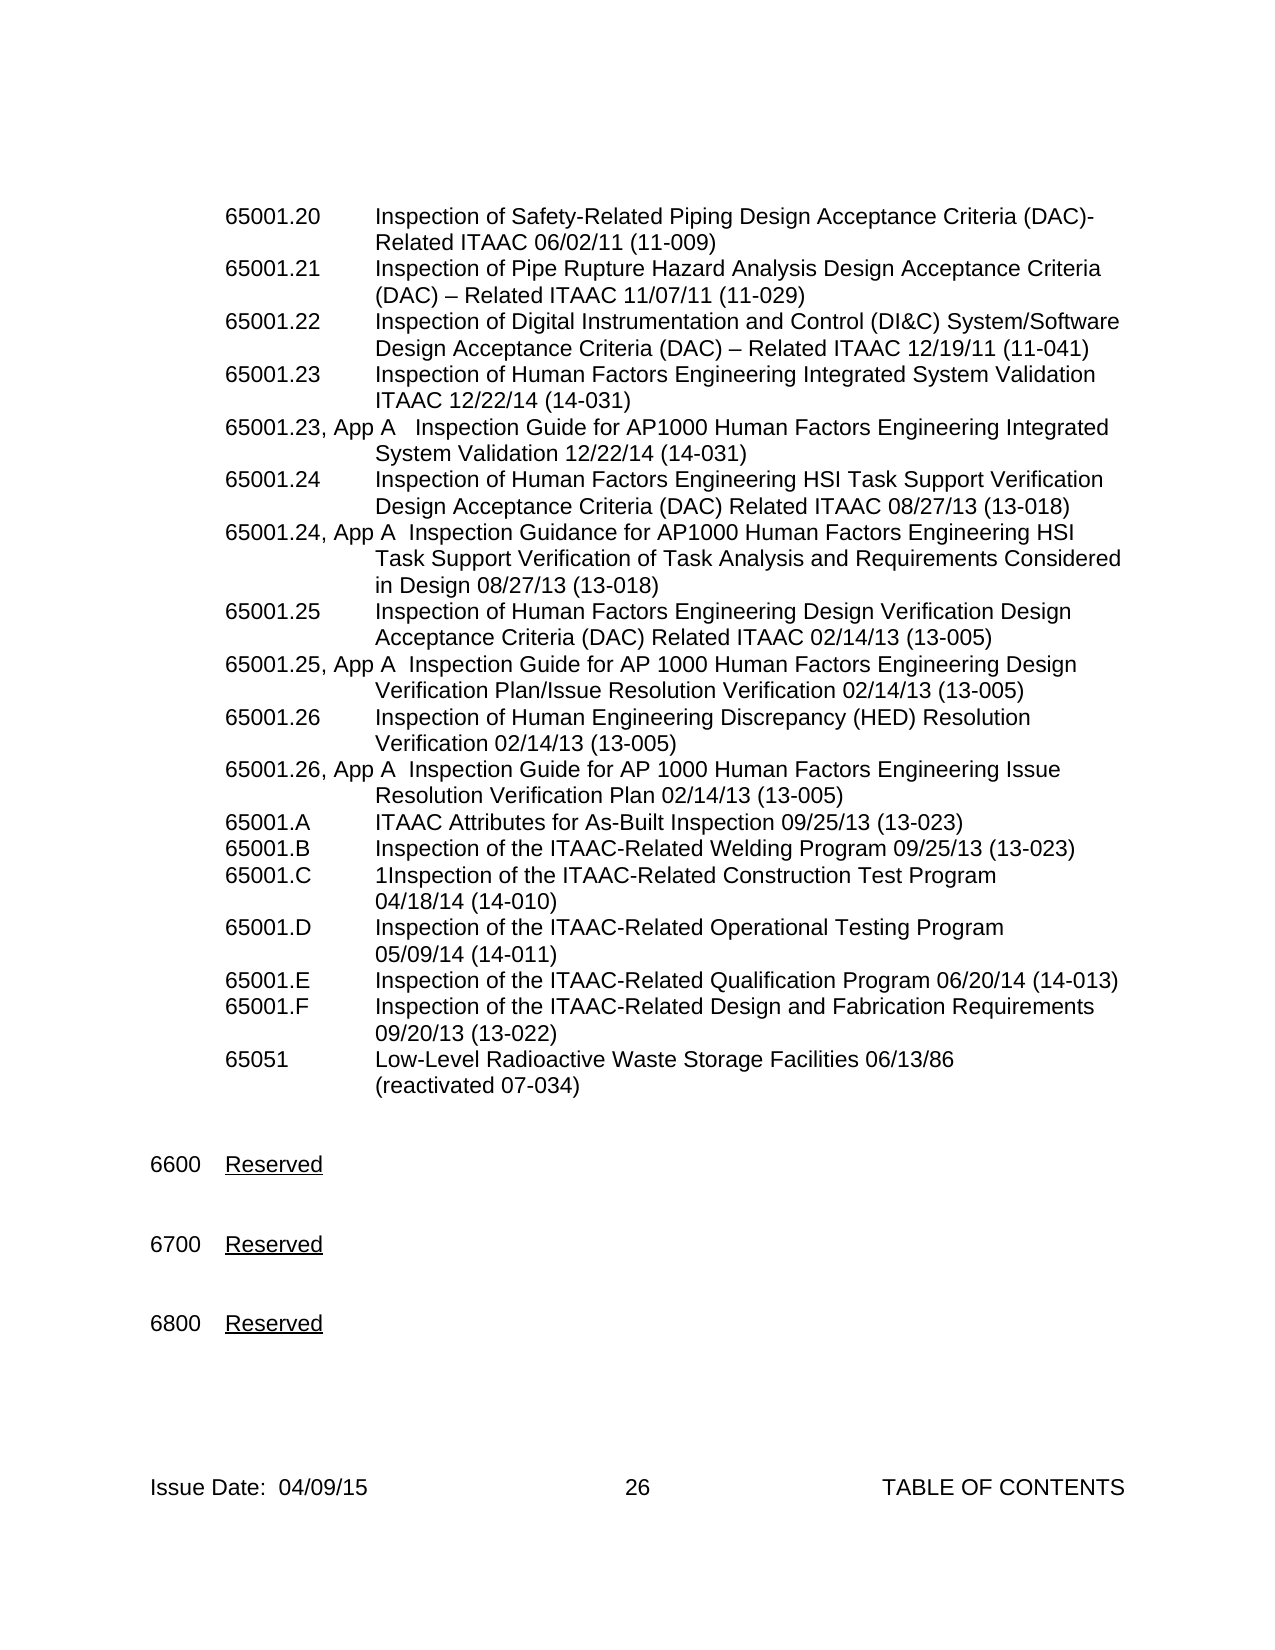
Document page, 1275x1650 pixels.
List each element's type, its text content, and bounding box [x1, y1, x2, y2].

text 6600 Reserved [150, 1151, 1125, 1178]
text 05/09/14 (14-011) [375, 941, 1125, 967]
text 65001.23 Inspection of Human Factors Engineering Integrated System Validation [150, 361, 1125, 387]
text 65001.E Inspection of the ITAAC-Related Qualification Program 06/20/14 (14-013) [225, 967, 1125, 993]
text 65001.F Inspection of the ITAAC-Related Design and Fabrication Requirements 09/20/13 (13-022) [225, 993, 1125, 1046]
text 65001.24 Inspection of Human Factors Engineering HSI Task Support Verification Design Acceptance Criteria (DAC) Related ITAAC 08/27/13 (13-018) [225, 466, 1125, 519]
text 65051 Low-Level Radioactive Waste Storage Facilities 06/13/86 [150, 1046, 1125, 1072]
text 65001.D Inspection of the ITAAC-Related Operational Testing Program [225, 914, 1125, 941]
text 65001.25, App A Inspection Guide for AP 1000 Human Factors Engineering Design Verification Plan/Issue Resolution Verification 02/14/13 (13-005) [225, 651, 1125, 703]
text 6800 Reserved [150, 1309, 1125, 1336]
text 65001.20 Inspection of Safety-Related Piping Design Acceptance Criteria (DAC)-Related ITAAC 06/02/11 (11-009) [225, 203, 1125, 255]
text ITAAC 12/22/14 (14-031) [150, 387, 1125, 413]
text (reactivated 07-034) [150, 1072, 1125, 1099]
text 65001.B Inspection of the ITAAC-Related Welding Program 09/25/13 (13-023) [150, 835, 1125, 862]
text 65001.25 Inspection of Human Factors Engineering Design Verification Design Acceptance Criteria (DAC) Related ITAAC 02/14/13 (13-005) [225, 598, 1125, 651]
text 04/18/14 (14-010) [375, 888, 1125, 914]
text 65001.23, App A Inspection Guide for AP1000 Human Factors Engineering Integrated System Validation 12/22/14 (14-031) [225, 413, 1125, 466]
text 65001.24, App A Inspection Guidance for AP1000 Human Factors Engineering HSI Task Support Verification of Task Analysis and Requirements Considered in Design 08/27/13 (13-018) [225, 519, 1125, 598]
text 65001.26, App A Inspection Guide for AP 1000 Human Factors Engineering Issue Resolution Verification Plan 02/14/13 (13-005) [225, 756, 1125, 809]
text 65001.C Inspection of the ITAAC-Related Construction Test Program [225, 862, 1125, 888]
text 65001.21 Inspection of Pipe Rupture Hazard Analysis Design Acceptance Criteria (DAC) – Related ITAAC 11/07/11 (11-029) [225, 255, 1125, 308]
text 65001.A ITAAC Attributes for As-Built Inspection 09/25/13 (13-023) [150, 809, 1125, 835]
text 65001.26 Inspection of Human Engineering Discrepancy (HED) Resolution Verification 02/14/13 (13-005) [225, 703, 1125, 756]
text 65001.22 Inspection of Digital Instrumentation and Control (DI&C) System/Software Design Acceptance Criteria (DAC) – Related ITAAC 12/19/11 (11-041) [225, 308, 1125, 361]
text 6700 Reserved [150, 1231, 1125, 1257]
